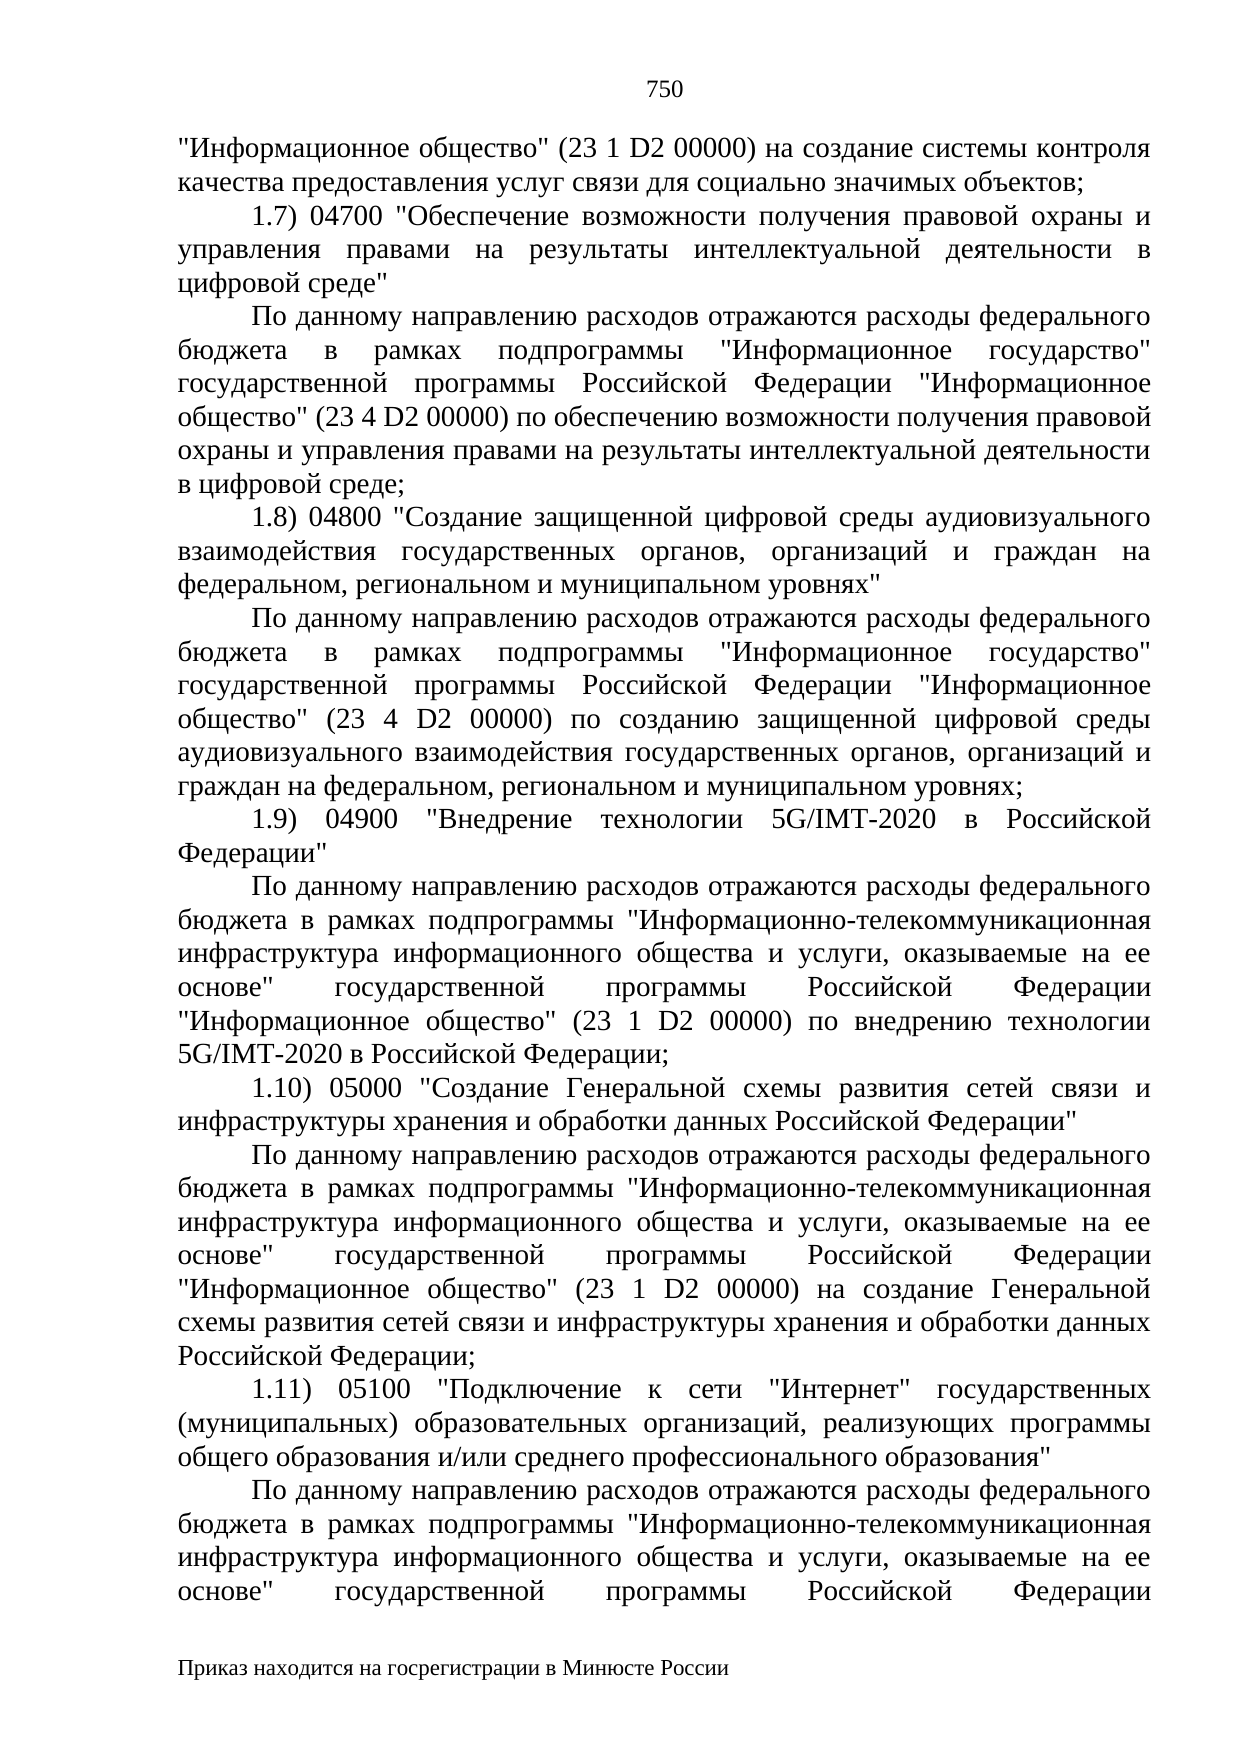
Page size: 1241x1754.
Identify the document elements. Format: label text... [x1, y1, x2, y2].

text По данному направлению расходов отражаются расходы федерального бюджета в рамках подпрограммы "Информационное государство" государственной программы Российской Федерации "Информационное общество" (23 4 D2 00000) по обеспечению возможности получения правовой охраны и управления правами на результаты интеллектуальной деятельности в цифровой среде; [177, 298, 1152, 499]
text По данному направлению расходов отражаются расходы федерального бюджета в рамках подпрограммы "Информационно-телекоммуникационная инфраструктура информационного общества и услуги, оказываемые на ее основе" государственной программы Российской Федерации "Информационное общество" (23 1 D2 00000) по внедрению технологии 5G/IMT-2020 в Российской Федерации; [177, 868, 1152, 1070]
text 1.11) 05100 "Подключение к сети "Интернет" государственных (муниципальных) образовательных организаций, реализующих программы общего образования и/или среднего профессионального образования" [177, 1372, 1152, 1472]
text 1.10) 05000 "Создание Генеральной схемы развития сетей связи и инфраструктуры хранения и обработки данных Российской Федерации" [177, 1070, 1152, 1137]
text 1.7) 04700 "Обеспечение возможности получения правовой охраны и управления правами на результаты интеллектуальной деятельности в цифровой среде" [177, 198, 1152, 298]
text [177, 1472, 1152, 1606]
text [177, 131, 1152, 198]
text По данному направлению расходов отражаются расходы федерального бюджета в рамках подпрограммы "Информационное государство" государственной программы Российской Федерации "Информационное общество" (23 4 D2 00000) по созданию защищенной цифровой среды аудиовизуального взаимодействия государственных органов, организаций и граждан на федеральном, региональном и муниципальном уровнях; [177, 600, 1152, 801]
text 1.9) 04900 "Внедрение технологии 5G/IMT-2020 в Российской Федерации" [177, 801, 1152, 868]
text 1.8) 04800 "Создание защищенной цифровой среды аудиовизуального взаимодействия государственных органов, организаций и граждан на федеральном, региональном и муниципальном уровнях" [177, 499, 1152, 600]
text По данному направлению расходов отражаются расходы федерального бюджета в рамках подпрограммы "Информационно-телекоммуникационная инфраструктура информационного общества и услуги, оказываемые на ее основе" государственной программы Российской Федерации "Информационное общество" (23 1 D2 00000) на создание Генеральной схемы развития сетей связи и инфраструктуры хранения и обработки данных Российской Федерации; [177, 1137, 1152, 1372]
